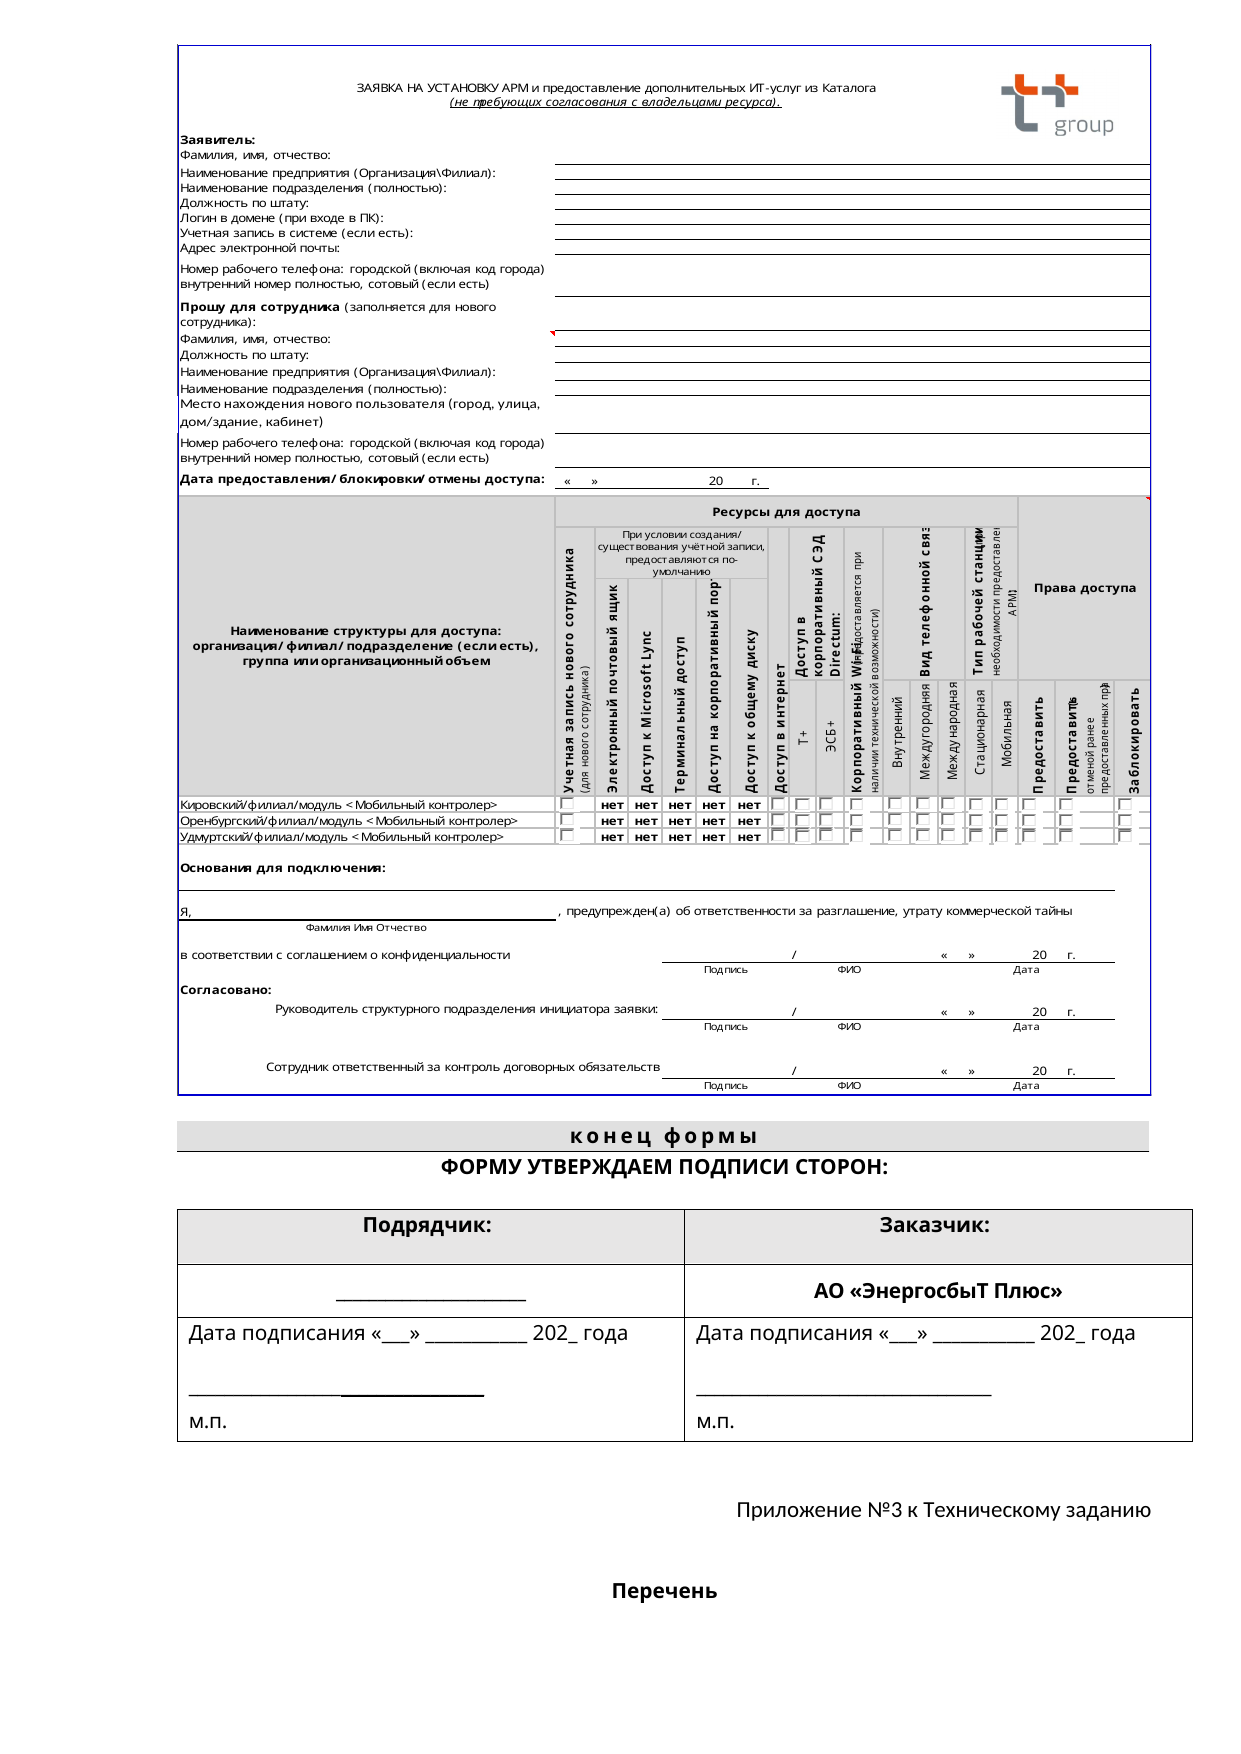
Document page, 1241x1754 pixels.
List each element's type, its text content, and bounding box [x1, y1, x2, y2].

table_cell _______________________ [178, 1265, 684, 1317]
table_header Подрядчик: [178, 1210, 684, 1263]
table_cell Дата подписания «___» ___________ 202_ года _________________________________ м.п. [685, 1318, 1192, 1441]
text Приложение №3 к Техническому заданию [177, 1495, 1152, 1523]
text Перечень [177, 1576, 1152, 1605]
table_cell АО «ЭнергосбыТ Плюс» [685, 1265, 1192, 1317]
text ФОРМУ УТВЕРЖДАЕМ ПОДПИСИ СТОРОН: [177, 1152, 1152, 1181]
table_cell Дата подписания «___» ___________ 202_ года _________________________________ м.п. [178, 1318, 684, 1441]
table_header Заказчик: [685, 1210, 1192, 1263]
text конец формы [177, 1121, 1149, 1151]
